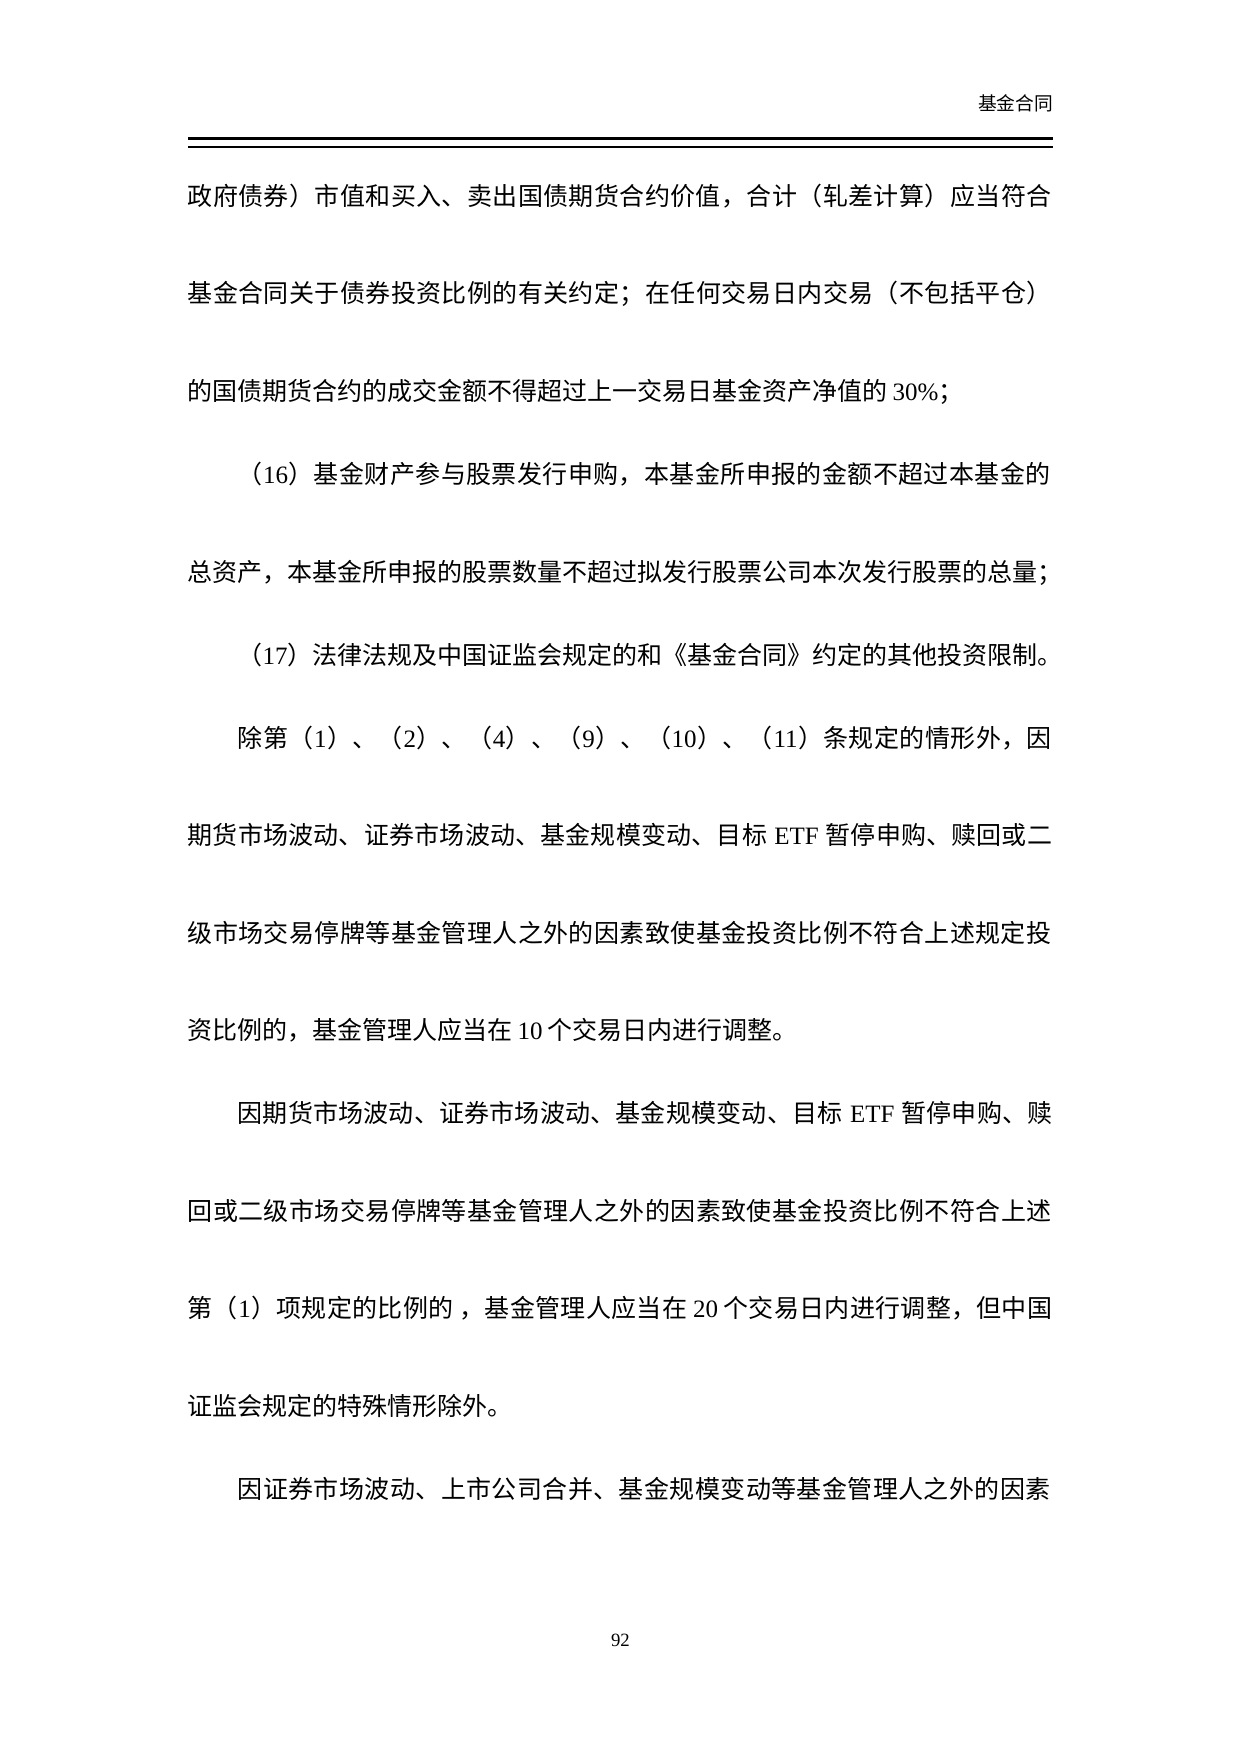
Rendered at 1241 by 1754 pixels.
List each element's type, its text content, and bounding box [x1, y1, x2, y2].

text （16）基金财产参与股票发行申购，本基金所申报的金额不超过本基金的总资产，本基金所申报的股票数量不超过拟发行股票公司本次发行股票的总量； [187, 440, 1053, 603]
text 因期货市场波动、证券市场波动、基金规模变动、目标ETF 暂停申购、赎回或二级市场交易停牌等基金管理人之外的因素致使基金投资比例不符合上述第（1）项规定的比例的 ，基金管理人应当在20个交易日内进行调整，但中国证监会规定的特殊情形除外。 [187, 1079, 1053, 1437]
text （17）法律法规及中国证监会规定的和《基金合同》约定的其他投资限制。 [187, 621, 1053, 686]
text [187, 1455, 1053, 1520]
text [187, 162, 1053, 422]
text 除第（1）、（2）、（4）、（9）、（10）、（11）条规定的情形外，因期货市场波动、证券市场波动、基金规模变动、目标ETF 暂停申购、赎回或二级市场交易停牌等基金管理人之外的因素致使基金投资比例不符合上述规定投资比例的，基金管理人应当在10个交易日内进行调整。 [187, 704, 1053, 1061]
